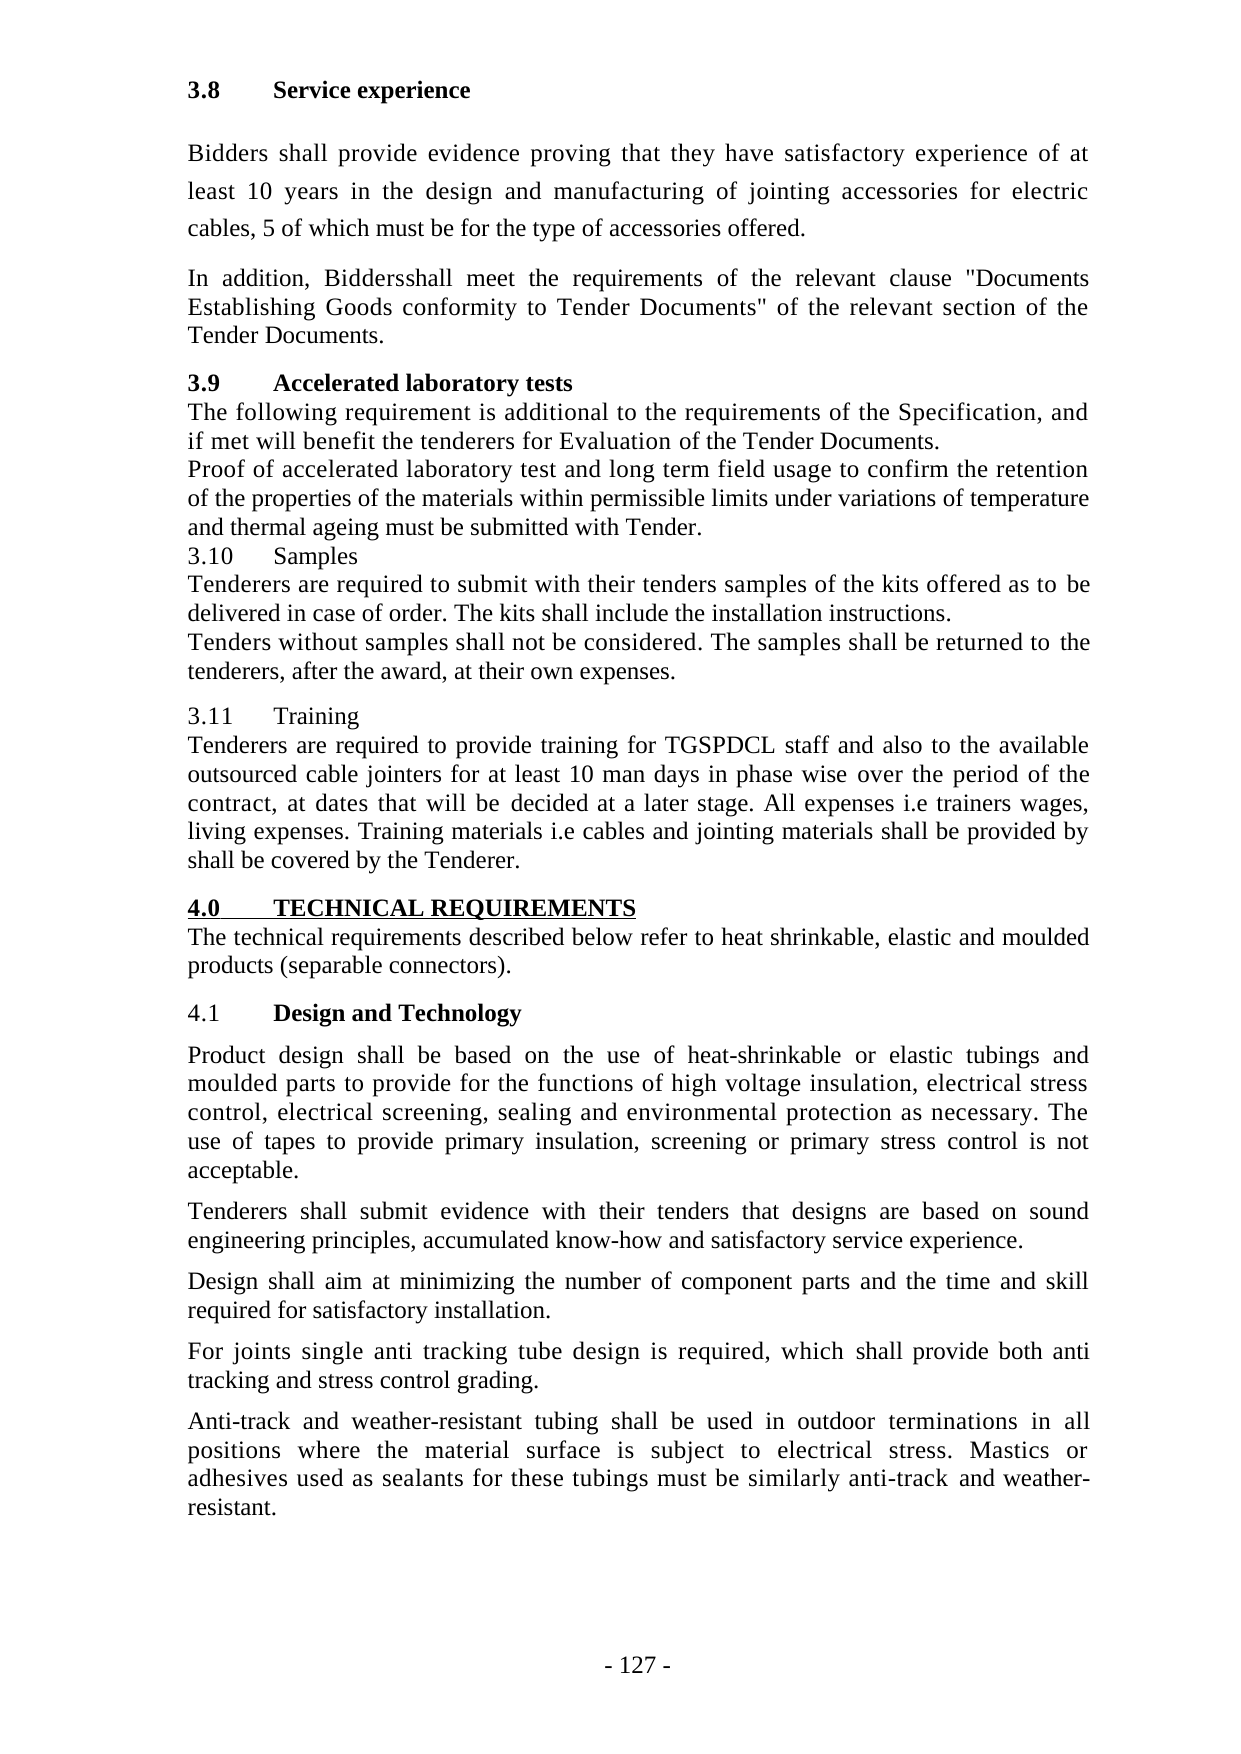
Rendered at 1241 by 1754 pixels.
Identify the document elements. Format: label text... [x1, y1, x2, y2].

text The technical requirements described below refer to heat shrinkable, elastic and moulded products (separable connectors). [187, 922, 1090, 979]
text In addition, Biddersshall meet the requirements of the relevant clause "Documents Establishing Goods conformity to Tender Documents" of the relevant section of the Tender Documents. [187, 263, 1090, 349]
text Proof of accelerated laboratory test and long term field usage to confirm the retention of the properties of the materials within permissible limits under variations of temperature and thermal ageing must be submitted with Tender. [187, 454, 1090, 541]
text Product design shall be based on the use of heat-shrinkable or elastic tubings and moulded parts to provide for the functions of high voltage insulation, electrical stress control, electrical screening, sealing and environmental protection as necessary. The use of tapes to provide primary insulation, screening or primary stress control is not acceptable. [187, 1040, 1090, 1183]
text The following requirement is additional to the requirements of the Specification, and if met will benefit the tenderers for Evaluation of the Tender Documents. [187, 397, 1090, 454]
text Tenders without samples shall not be considered. The samples shall be returned to the tenderers, after the award, at their own expenses. [187, 627, 1090, 684]
text Bidders shall provide evidence proving that they have satisfactory experience of at least 10 years in the design and manufacturing of jointing accessories for electric cables, 5 of which must be for the type of accessories offered. [187, 138, 1090, 242]
text 3.11 Training [187, 701, 1090, 730]
text Tenderers are required to submit with their tenders samples of the kits offered as to be delivered in case of order. The kits shall include the installation instructions. [187, 569, 1090, 627]
text 4.1 Design and Technology [187, 998, 1090, 1027]
text For joints single anti tracking tube design is required, which shall provide both anti tracking and stress control grading. [187, 1336, 1090, 1393]
text 3.10 Samples [187, 541, 1090, 569]
text Tenderers are required to provide training for TGSPDCL staff and also to the available outsourced cable jointers for at least 10 man days in phase wise over the period of the contract, at dates that will be decided at a later stage. All expenses i.e trainers wages, living expenses. Training materials i.e cables and jointing materials shall be provided by shall be covered by the Tenderer. [187, 730, 1090, 874]
text 4.0 TECHNICAL REQUIREMENTS [187, 893, 1090, 922]
text Anti-track and weather-resistant tubing shall be used in outdoor terminations in all positions where the material surface is subject to electrical stress. Mastics or adhesives used as sealants for these tubings must be similarly anti-track and weather-resistant. [187, 1406, 1090, 1521]
text 3.9 Accelerated laboratory tests [187, 368, 1090, 397]
text Design shall aim at minimizing the number of component parts and the time and skill required for satisfactory installation. [187, 1266, 1090, 1323]
text 3.8 Service experience [187, 75, 1090, 104]
text Tenderers shall submit evidence with their tenders that designs are based on sound engineering principles, accumulated know-how and satisfactory service experience. [187, 1196, 1090, 1253]
